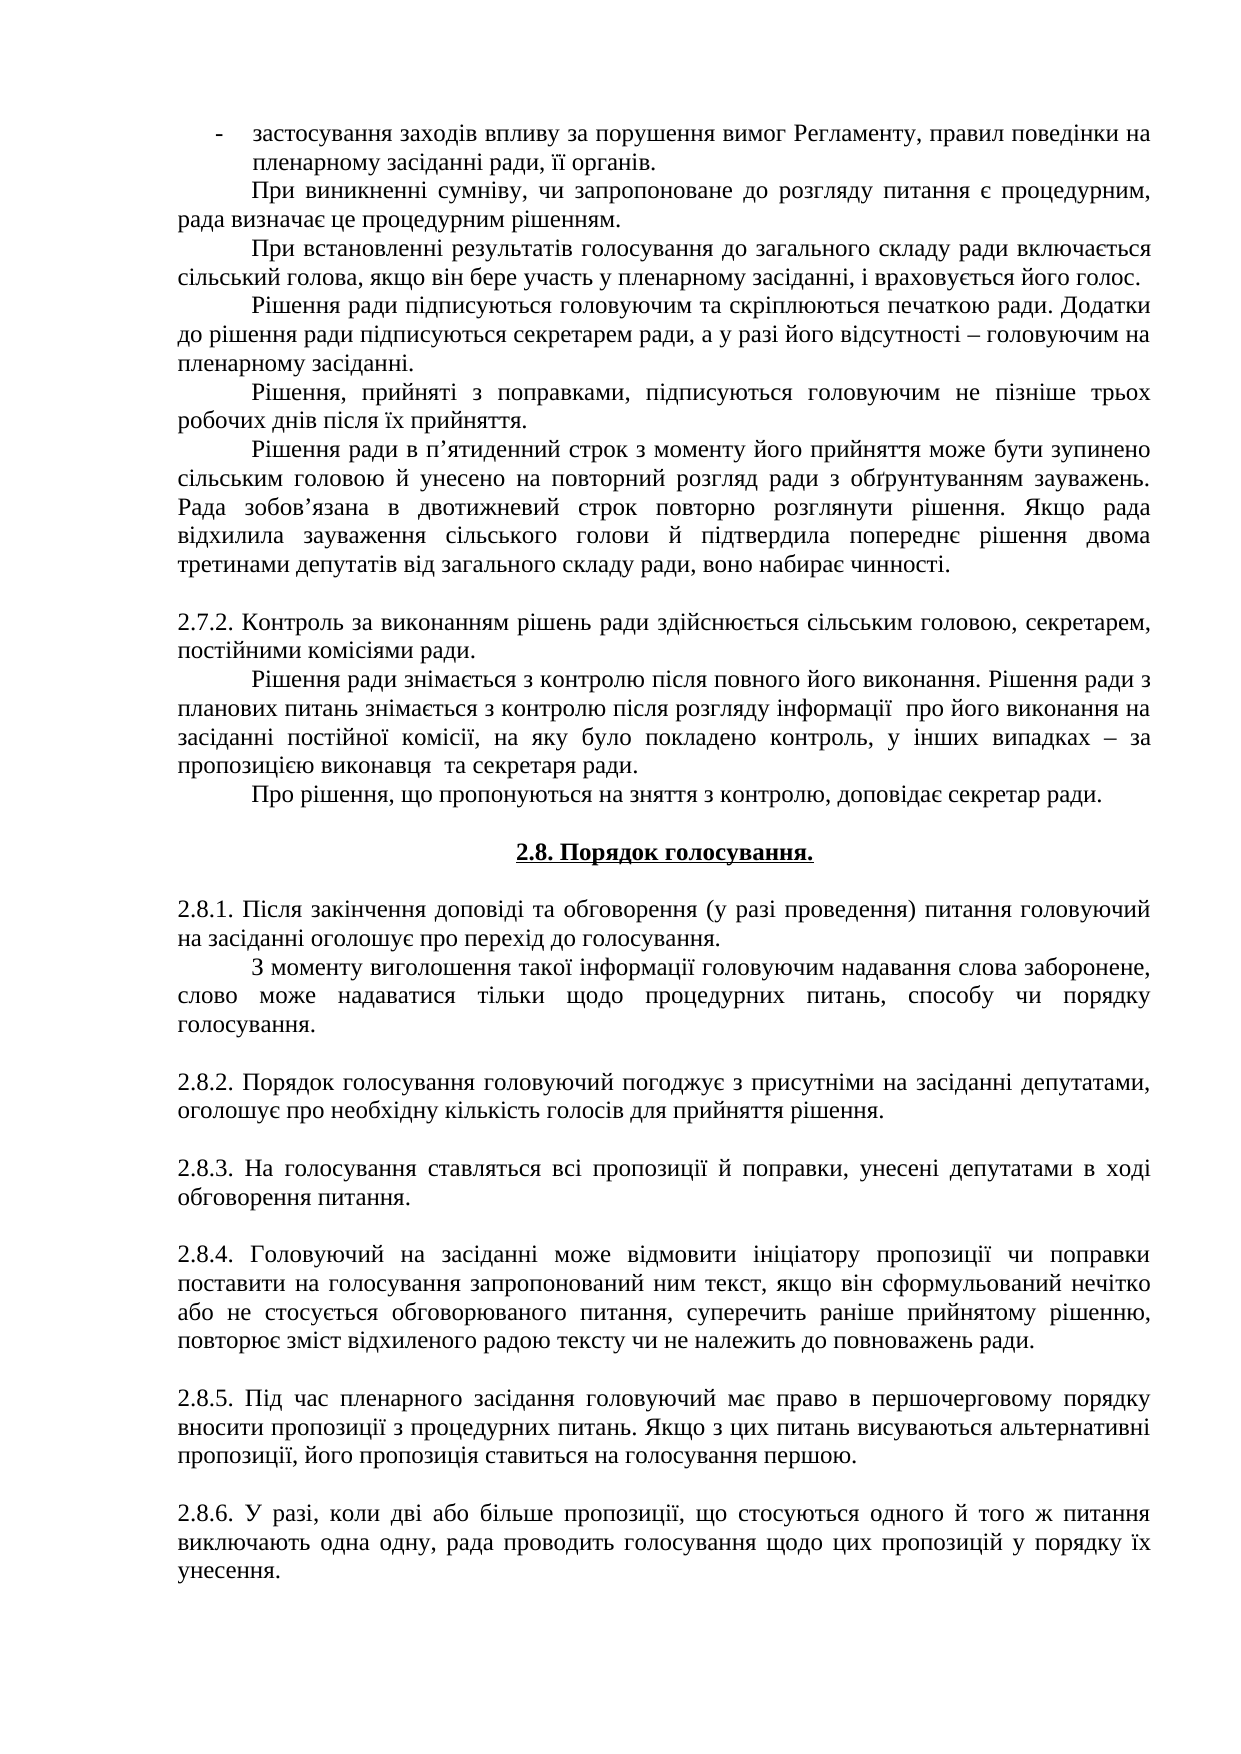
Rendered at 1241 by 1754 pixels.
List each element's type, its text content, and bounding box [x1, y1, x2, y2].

text 2.8.3. На голосування ставляться всі пропозиції й поправки, унесені депутатами в ході обговорення питання. [177, 1153, 1152, 1211]
list застосування заходів впливу за порушення вимог Регламенту, правил поведінки на пленарному засіданні ради, її органів. [215, 118, 1152, 176]
text Рішення ради в п’ятиденний строк з моменту його прийняття може бути зупинено сільським головою й унесено на повторний розгляд ради з обґрунтуванням зауважень. Рада зобов’язана в двотижневий строк повторно розглянути рішення. Якщо рада відхилила зауваження сільського голови й підтвердила попереднє рішення двома третинами депутатів від загального складу ради, воно набирає чинності. [177, 434, 1152, 578]
text Рішення ради підписуються головуючим та скріплюються печаткою ради. Додатки до рішення ради підписуються секретарем ради, а у разі його відсутності – головуючим на пленарному засіданні. [177, 291, 1152, 377]
text З моменту виголошення такої інформації головуючим надавання слова заборонене, слово може надаватися тільки щодо процедурних питань, способу чи порядку голосування. [177, 952, 1152, 1038]
text Про рішення, що пропонуються на зняття з контролю, доповідає секретар ради. [177, 779, 1152, 808]
text Рішення ради знімається з контролю після повного його виконання. Рішення ради з планових питань знімається з контролю після розгляду інформації про його виконання на засіданні постійної комісії, на яку було покладено контроль, у інших випадках – за пропозицією виконавця та секретаря ради. [177, 664, 1152, 779]
text 2.8.6. У разі, коли дві або більше пропозиції, що стосуються одного й того ж питання виключають одна одну, рада проводить голосування щодо цих пропозицій у порядку їх унесення. [177, 1498, 1152, 1584]
text 2.8.4. Головуючий на засіданні може відмовити ініціатору пропозиції чи поправки поставити на голосування запропонований ним текст, якщо він сформульований нечітко або не стосується обговорюваного питання, суперечить раніше прийнятому рішенню, повторює зміст відхиленого радою тексту чи не належить до повноважень ради. [177, 1239, 1152, 1354]
text 2.8. Порядок голосування. [177, 837, 1152, 866]
text При виникненні сумніву, чи запропоноване до розгляду питання є процедурним, рада визначає це процедурним рішенням. [177, 176, 1152, 233]
text 2.7.2. Контроль за виконанням рішень ради здійснюється сільським головою, секретарем, постійними комісіями ради. [177, 607, 1152, 664]
text Рішення, прийняті з поправками, підписуються головуючим не пізніше трьох робочих днів після їх прийняття. [177, 377, 1152, 434]
text 2.8.1. Після закінчення доповіді та обговорення (у разі проведення) питання головуючий на засіданні оголошує про перехід до голосування. [177, 894, 1152, 952]
text 2.8.5. Під час пленарного засідання головуючий має право в першочерговому порядку вносити пропозиції з процедурних питань. Якщо з цих питань висуваються альтернативні пропозиції, його пропозиція ставиться на голосування першою. [177, 1383, 1152, 1469]
text При встановленні результатів голосування до загального складу ради включається сільський голова, якщо він бере участь у пленарному засіданні, і враховується його голос. [177, 233, 1152, 291]
text 2.8.2. Порядок голосування головуючий погоджує з присутніми на засіданні депутатами, оголошує про необхідну кількість голосів для прийняття рішення. [177, 1067, 1152, 1124]
